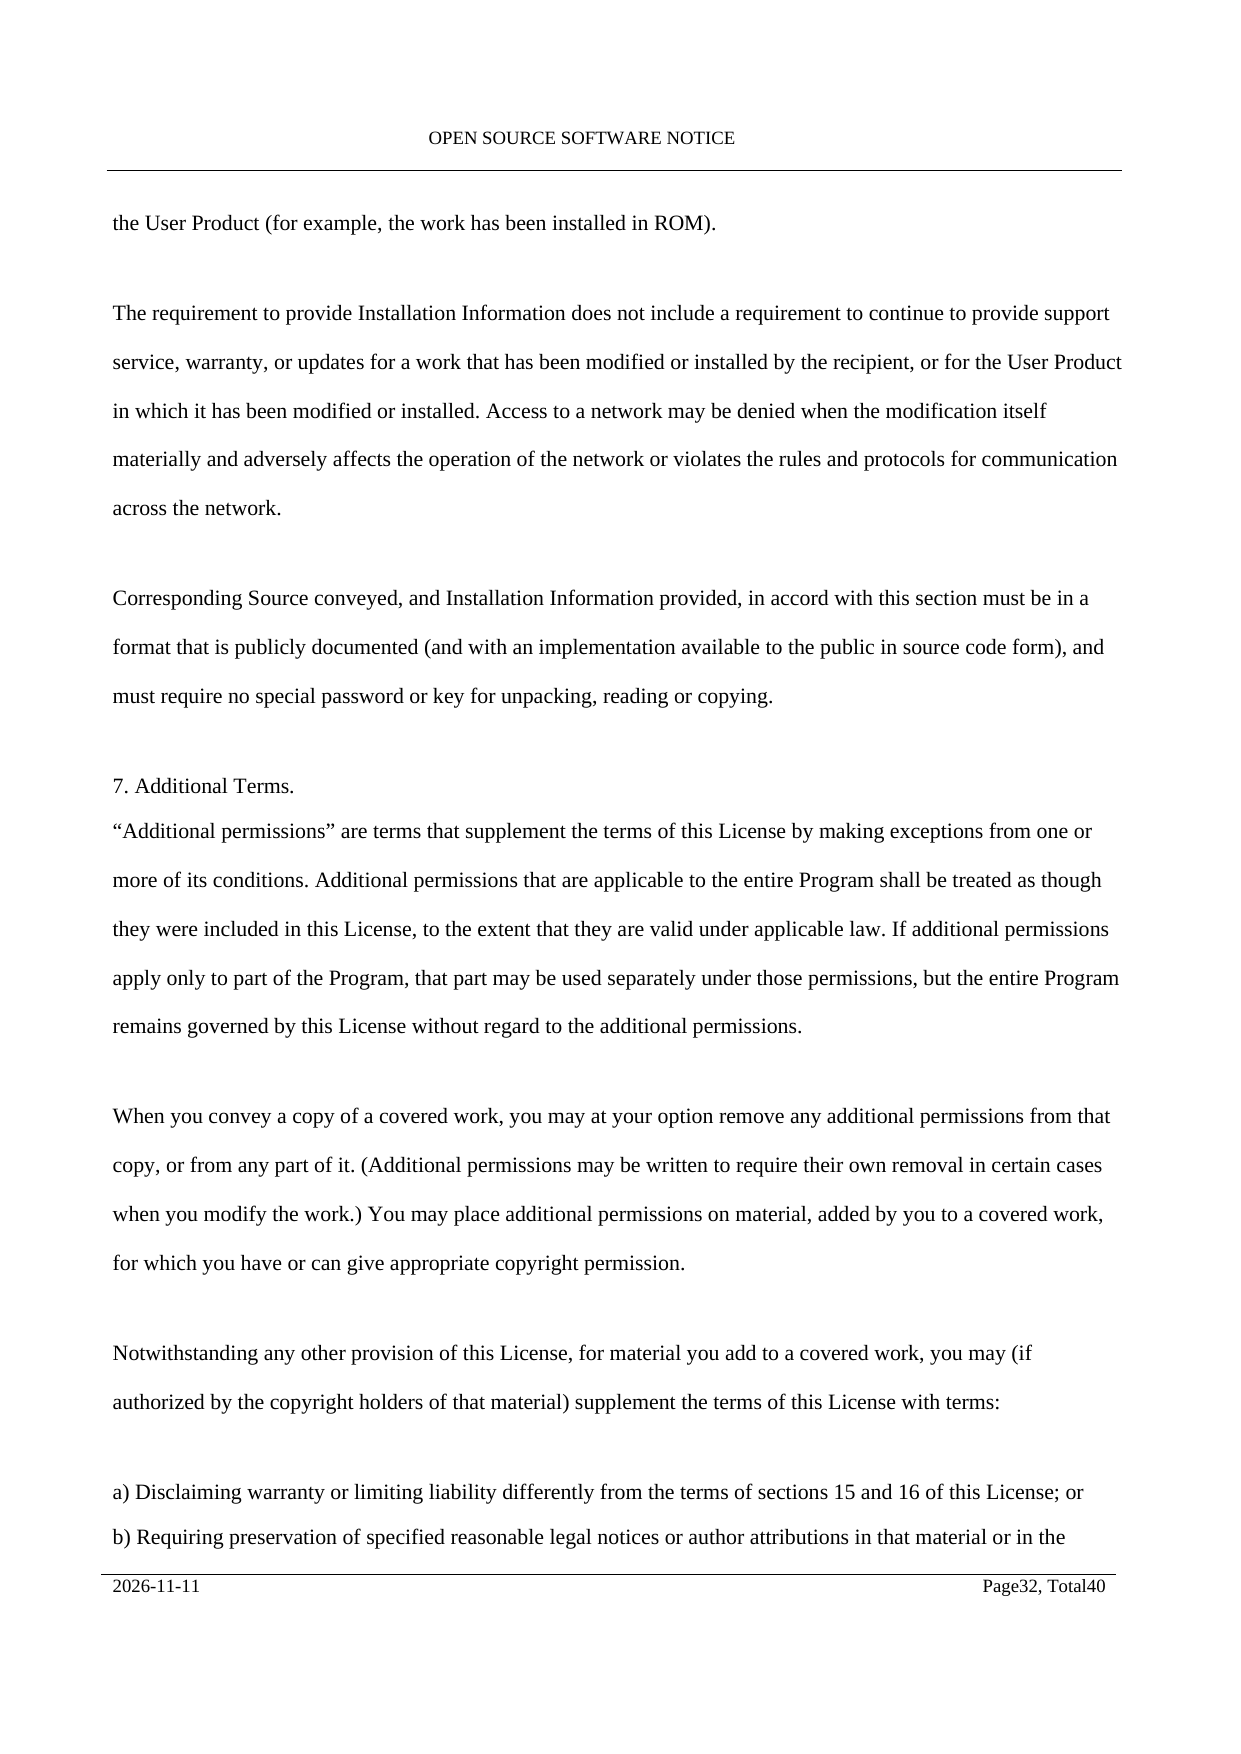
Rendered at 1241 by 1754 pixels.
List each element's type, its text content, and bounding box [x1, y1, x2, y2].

text The requirement to provide Installation Information does not include a requirement to continue to provide support service, warranty, or updates for a work that has been modified or installed by the recipient, or for the User Product in which it has been modified or installed. Access to a network may be denied when the modification itself materially and adversely affects the operation of the network or violates the rules and protocols for communication across the network. [112, 297, 1128, 524]
text Corresponding Source conveyed, and Installation Information provided, in accord with this section must be in a format that is publicly documented (and with an implementation available to the public in source code form), and must require no special password or key for unpacking, reading or copying. [112, 582, 1128, 712]
text When you convey a copy of a covered work, you may at your option remove any additional permissions from that copy, or from any part of it. (Additional permissions may be written to require their own removal in certain cases when you modify the work.) You may place additional permissions on material, added by you to a covered work, for which you have or can give appropriate copyright permission. [112, 1100, 1128, 1278]
text “Additional permissions” are terms that supplement the terms of this License by making exceptions from one or more of its conditions. Additional permissions that are applicable to the entire Program shall be treated as though they were included in this License, to the extent that they are valid under applicable law. If additional permissions apply only to part of the Program, that part may be used separately under those permissions, but the entire Program remains governed by this License without regard to the additional permissions. [112, 814, 1128, 1042]
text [112, 1520, 1128, 1553]
text 7. Additional Terms. [112, 769, 1128, 802]
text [112, 206, 1128, 239]
text a) Disclaiming warranty or limiting liability differently from the terms of sections 15 and 16 of this License; or [112, 1475, 1128, 1508]
text Notwithstanding any other provision of this License, for material you add to a covered work, you may (if authorized by the copyright holders of that material) supplement the terms of this License with terms: [112, 1336, 1128, 1417]
